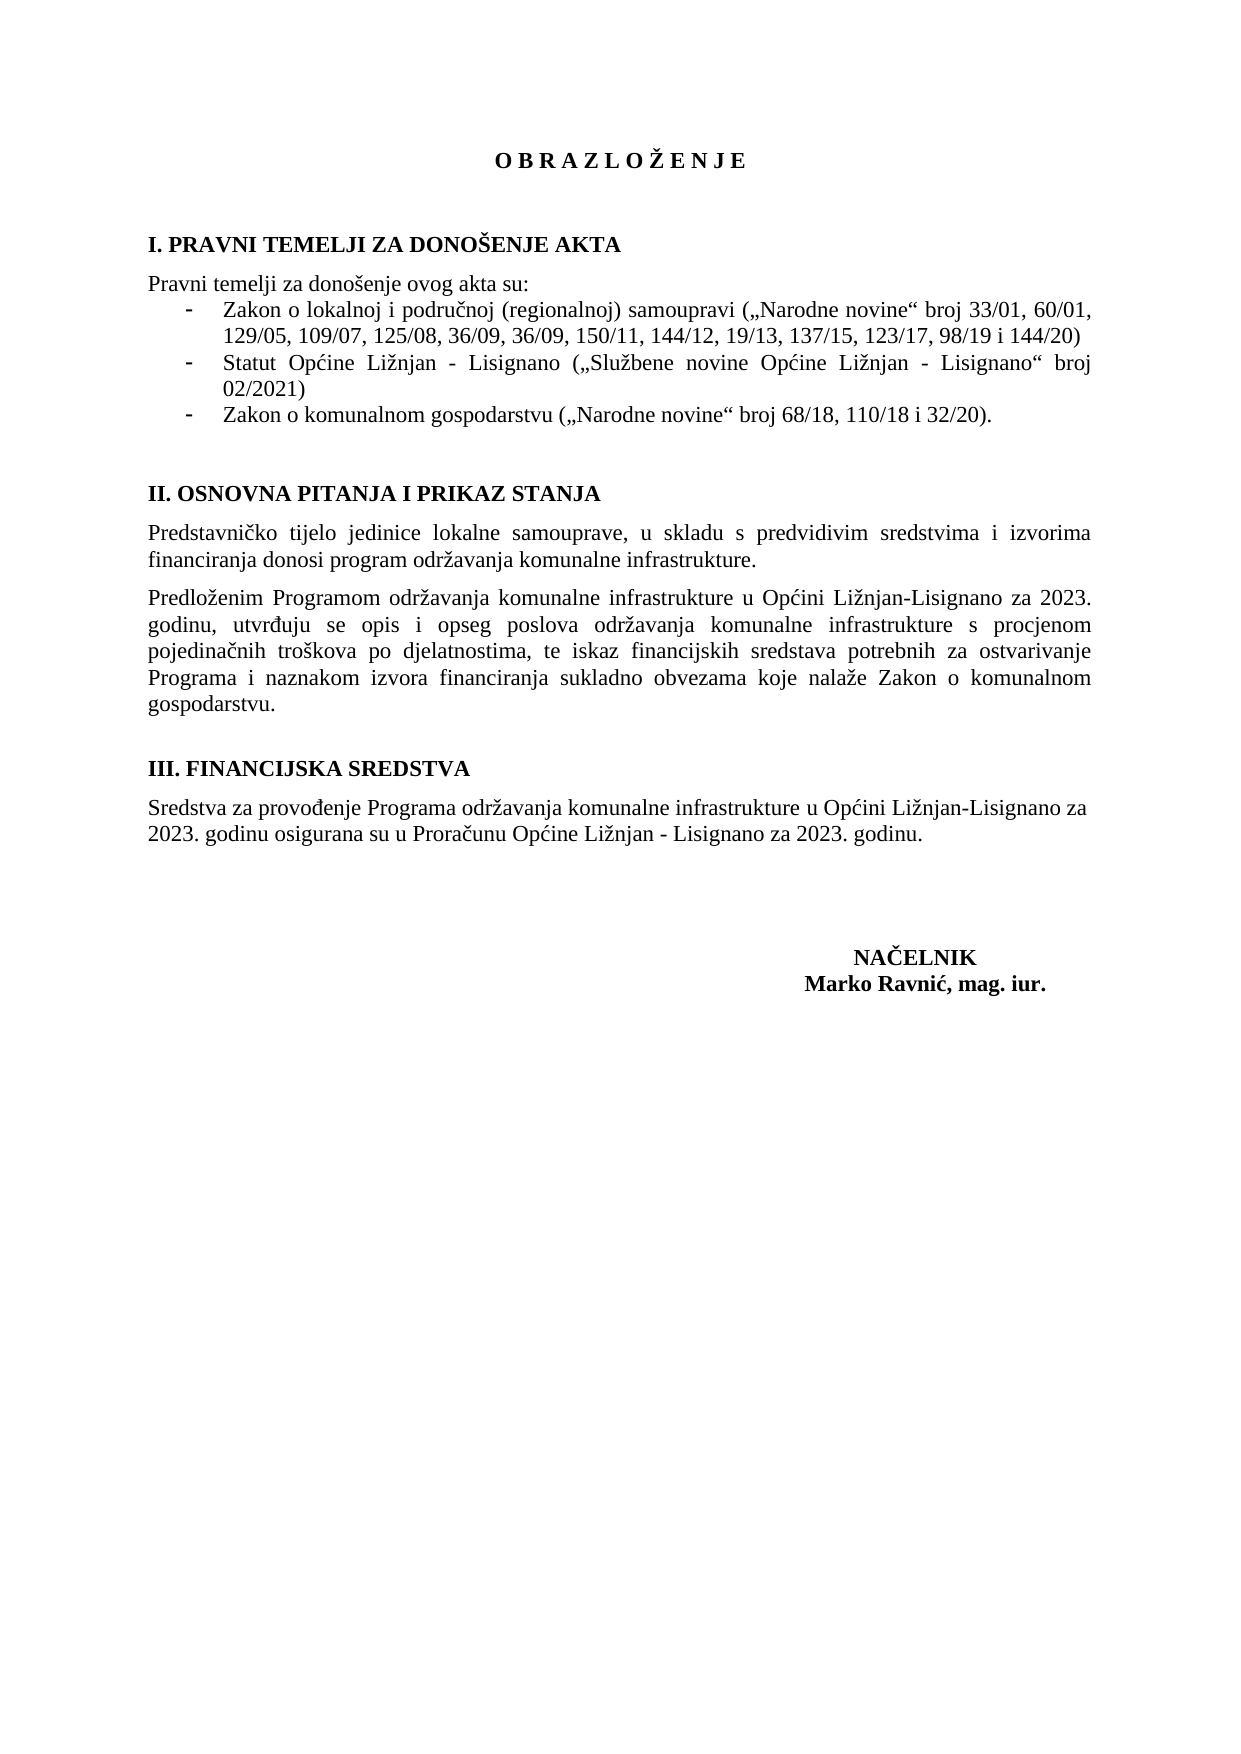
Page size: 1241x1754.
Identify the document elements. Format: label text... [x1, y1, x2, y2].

text O B R A Z L O Ž E N J E [148, 148, 1093, 174]
text III. FINANCIJSKA SREDSTVA [148, 755, 1093, 781]
text Marko Ravnić, mag. iur. [148, 970, 1093, 996]
list Zakon o komunalnom gospodarstvu („Narodne novine“ broj 68/18, 110/18 i 32/20). [185, 401, 1093, 428]
text Sredstva za provođenje Programa održavanja komunalne infrastrukture u Općini Ližnjan-Lisignano za 2023. godinu osigurana su u Proračunu Općine Ližnjan - Lisignano za 2023. godinu. [148, 794, 1093, 847]
list Statut Općine Ližnjan - Lisignano („Službene novine Općine Ližnjan - Lisignano“ broj 02/2021) [185, 349, 1093, 401]
list Zakon o lokalnoj i područnoj (regionalnoj) samoupravi („Narodne novine“ broj 33/01, 60/01, 129/05, 109/07, 125/08, 36/09, 36/09, 150/11, 144/12, 19/13, 137/15, 123/17, 98/19 i 144/20) [185, 296, 1093, 349]
text II. OSNOVNA PITANJA I PRIKAZ STANJA [148, 480, 1093, 507]
text Predloženim Programom održavanja komunalne infrastrukture u Općini Ližnjan-Lisignano za 2023. godinu, utvrđuju se opis i opseg poslova održavanja komunalne infrastrukture s procjenom pojedinačnih troškova po djelatnostima, te iskaz financijskih sredstava potrebnih za ostvarivanje Programa i naznakom izvora financiranja sukladno obvezama koje nalaže Zakon o komunalnom gospodarstvu. [148, 584, 1093, 716]
text Predstavničko tijelo jedinice lokalne samouprave, u skladu s predvidivim sredstvima i izvorima financiranja donosi program održavanja komunalne infrastrukture. [148, 519, 1093, 572]
text NAČELNIK [664, 944, 1093, 970]
text I. PRAVNI TEMELJI ZA DONOŠENJE AKTA [148, 231, 1093, 257]
text Pravni temelji za donošenje ovog akta su: [148, 269, 1093, 296]
